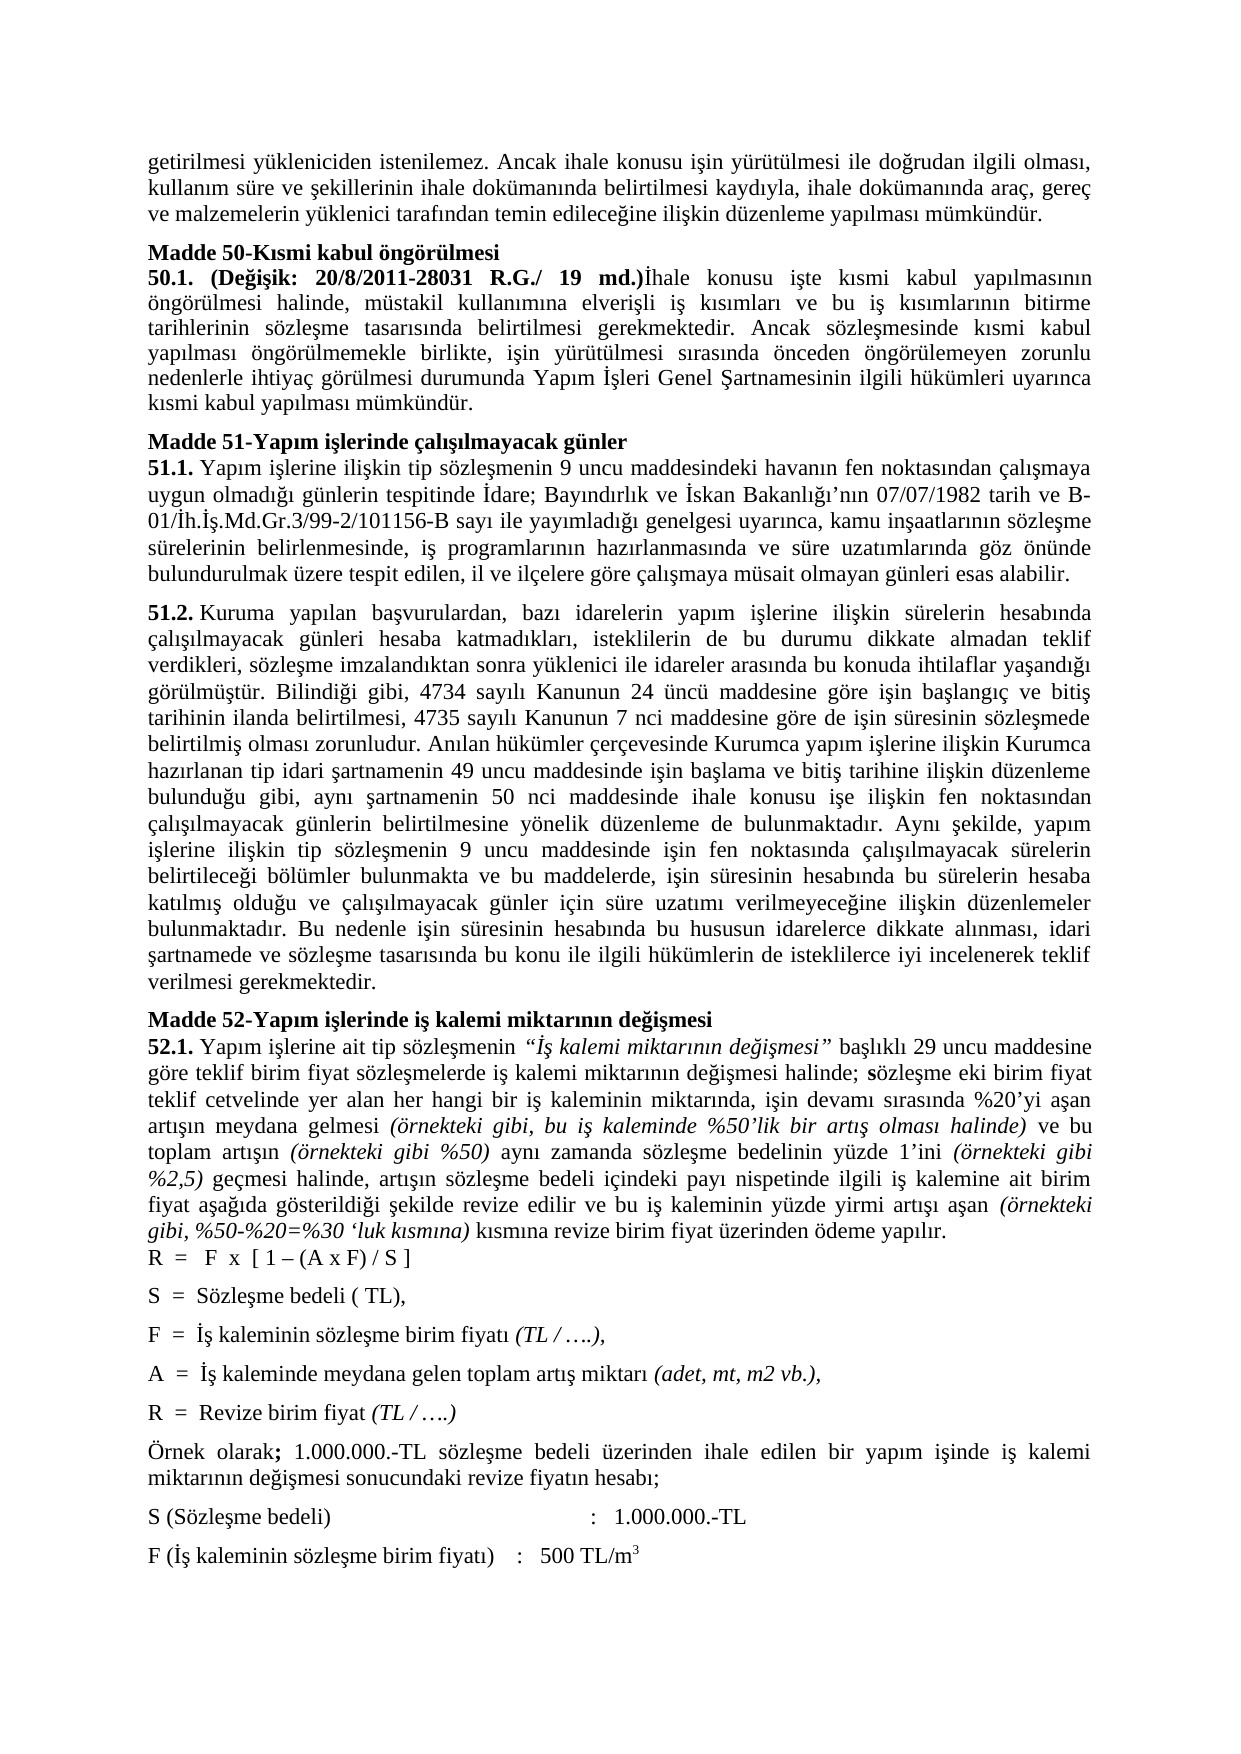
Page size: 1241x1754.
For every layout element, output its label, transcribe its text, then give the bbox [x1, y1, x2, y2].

text F = İş kaleminin sözleşme birim fiyatı (TL / ….), [148, 1321, 1092, 1348]
text Madde 52-Yapım işlerinde iş kalemi miktarının değişmesi [148, 1007, 1092, 1033]
text Madde 50-Kısmi kabul öngörülmesi [148, 239, 1092, 266]
text 50.1. (Değişik: 20/8/2011-28031 R.G./ 19 md.)İhale konusu işte kısmi kabul yapılmasının öngörülmesi halinde, müstakil kullanımına elverişli iş kısımları ve bu iş kısımlarının bitirme tarihlerinin sözleşme tasarısında belirtilmesi gerekmektedir. Ancak sözleşmesinde kısmi kabul yapılması öngörülmemekle birlikte, işin yürütülmesi sırasında önceden öngörülemeyen zorunlu nedenlerle ihtiyaç görülmesi durumunda Yapım İşleri Genel Şartnamesinin ilgili hükümleri uyarınca kısmi kabul yapılması mümkündür. [148, 266, 1092, 416]
text 51.2. Kuruma yapılan başvurulardan, bazı idarelerin yapım işlerine ilişkin sürelerin hesabında çalışılmayacak günleri hesaba katmadıkları, isteklilerin de bu durumu dikkate almadan teklif verdikleri, sözleşme imzalandıktan sonra yüklenici ile idareler arasında bu konuda ihtilaflar yaşandığı görülmüştür. Bilindiği gibi, 4734 sayılı Kanunun 24 üncü maddesine göre işin başlangıç ve bitiş tarihinin ilanda belirtilmesi, 4735 sayılı Kanunun 7 nci maddesine göre de işin süresinin sözleşmede belirtilmiş olması zorunludur. Anılan hükümler çerçevesinde Kurumca yapım işlerine ilişkin Kurumca hazırlanan tip idari şartnamenin 49 uncu maddesinde işin başlama ve bitiş tarihine ilişkin düzenleme bulunduğu gibi, aynı şartnamenin 50 nci maddesinde ihale konusu işe ilişkin fen noktasından çalışılmayacak günlerin belirtilmesine yönelik düzenleme de bulunmaktadır. Aynı şekilde, yapım işlerine ilişkin tip sözleşmenin 9 uncu maddesinde işin fen noktasında çalışılmayacak sürelerin belirtileceği bölümler bulunmakta ve bu maddelerde, işin süresinin hesabında bu sürelerin hesaba katılmış olduğu ve çalışılmayacak günler için süre uzatımı verilmeyeceğine ilişkin düzenlemeler bulunmaktadır. Bu nedenle işin süresinin hesabında bu hususun idarelerce dikkate alınması, idari şartnamede ve sözleşme tasarısında bu konu ile ilgili hükümlerin de isteklilerce iyi incelenerek teklif verilmesi gerekmektedir. [148, 599, 1092, 994]
text Örnek olarak; 1.000.000.-TL sözleşme bedeli üzerinden ihale edilen bir yapım işinde iş kalemi miktarının değişmesi sonucundaki revize fiyatın hesabı; [148, 1438, 1092, 1491]
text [148, 148, 1092, 227]
text S = Sözleşme bedeli ( TL), [148, 1283, 1092, 1309]
text F (İş kaleminin sözleşme birim fiyatı) : 500 TL/m3 [148, 1542, 1092, 1568]
text R = Revize birim fiyat (TL / ….) [148, 1399, 1092, 1426]
text 51.1. Yapım işlerine ilişkin tip sözleşmenin 9 uncu maddesindeki havanın fen noktasından çalışmaya uygun olmadığı günlerin tespitinde İdare; Bayındırlık ve İskan Bakanlığı’nın 07/07/1982 tarih ve B-01/İh.İş.Md.Gr.3/99-2/101156-B sayı ile yayımladığı genelgesi uyarınca, kamu inşaatlarının sözleşme sürelerinin belirlenmesinde, iş programlarının hazırlanmasında ve süre uzatımlarında göz önünde bulundurulmak üzere tespit edilen, il ve ilçelere göre çalışmaya müsait olmayan günleri esas alabilir. [148, 454, 1092, 586]
text R = F x [ 1 – (A x F) / S ] [148, 1244, 1092, 1270]
text 52.1. Yapım işlerine ait tip sözleşmenin “İş kalemi miktarının değişmesi” başlıklı 29 uncu maddesine göre teklif birim fiyat sözleşmelerde iş kalemi miktarının değişmesi halinde; sözleşme eki birim fiyat teklif cetvelinde yer alan her hangi bir iş kaleminin miktarında, işin devamı sırasında %20’yi aşan artışın meydana gelmesi (örnekteki gibi, bu iş kaleminde %50’lik bir artış olması halinde) ve bu toplam artışın (örnekteki gibi %50) aynı zamanda sözleşme bedelinin yüzde 1’ini (örnekteki gibi %2,5) geçmesi halinde, artışın sözleşme bedeli içindeki payı nispetinde ilgili iş kalemine ait birim fiyat aşağıda gösterildiği şekilde revize edilir ve bu iş kaleminin yüzde yirmi artışı aşan (örnekteki gibi, %50-%20=%30 ‘luk kısmına) kısmına revize birim fiyat üzerinden ödeme yapılır. [148, 1033, 1092, 1244]
text Madde 51-Yapım işlerinde çalışılmayacak günler [148, 428, 1092, 454]
text A = İş kaleminde meydana gelen toplam artış miktarı (adet, mt, m2 vb.), [148, 1360, 1092, 1387]
text S (Sözleşme bedeli) : 1.000.000.-TL [148, 1503, 1092, 1529]
